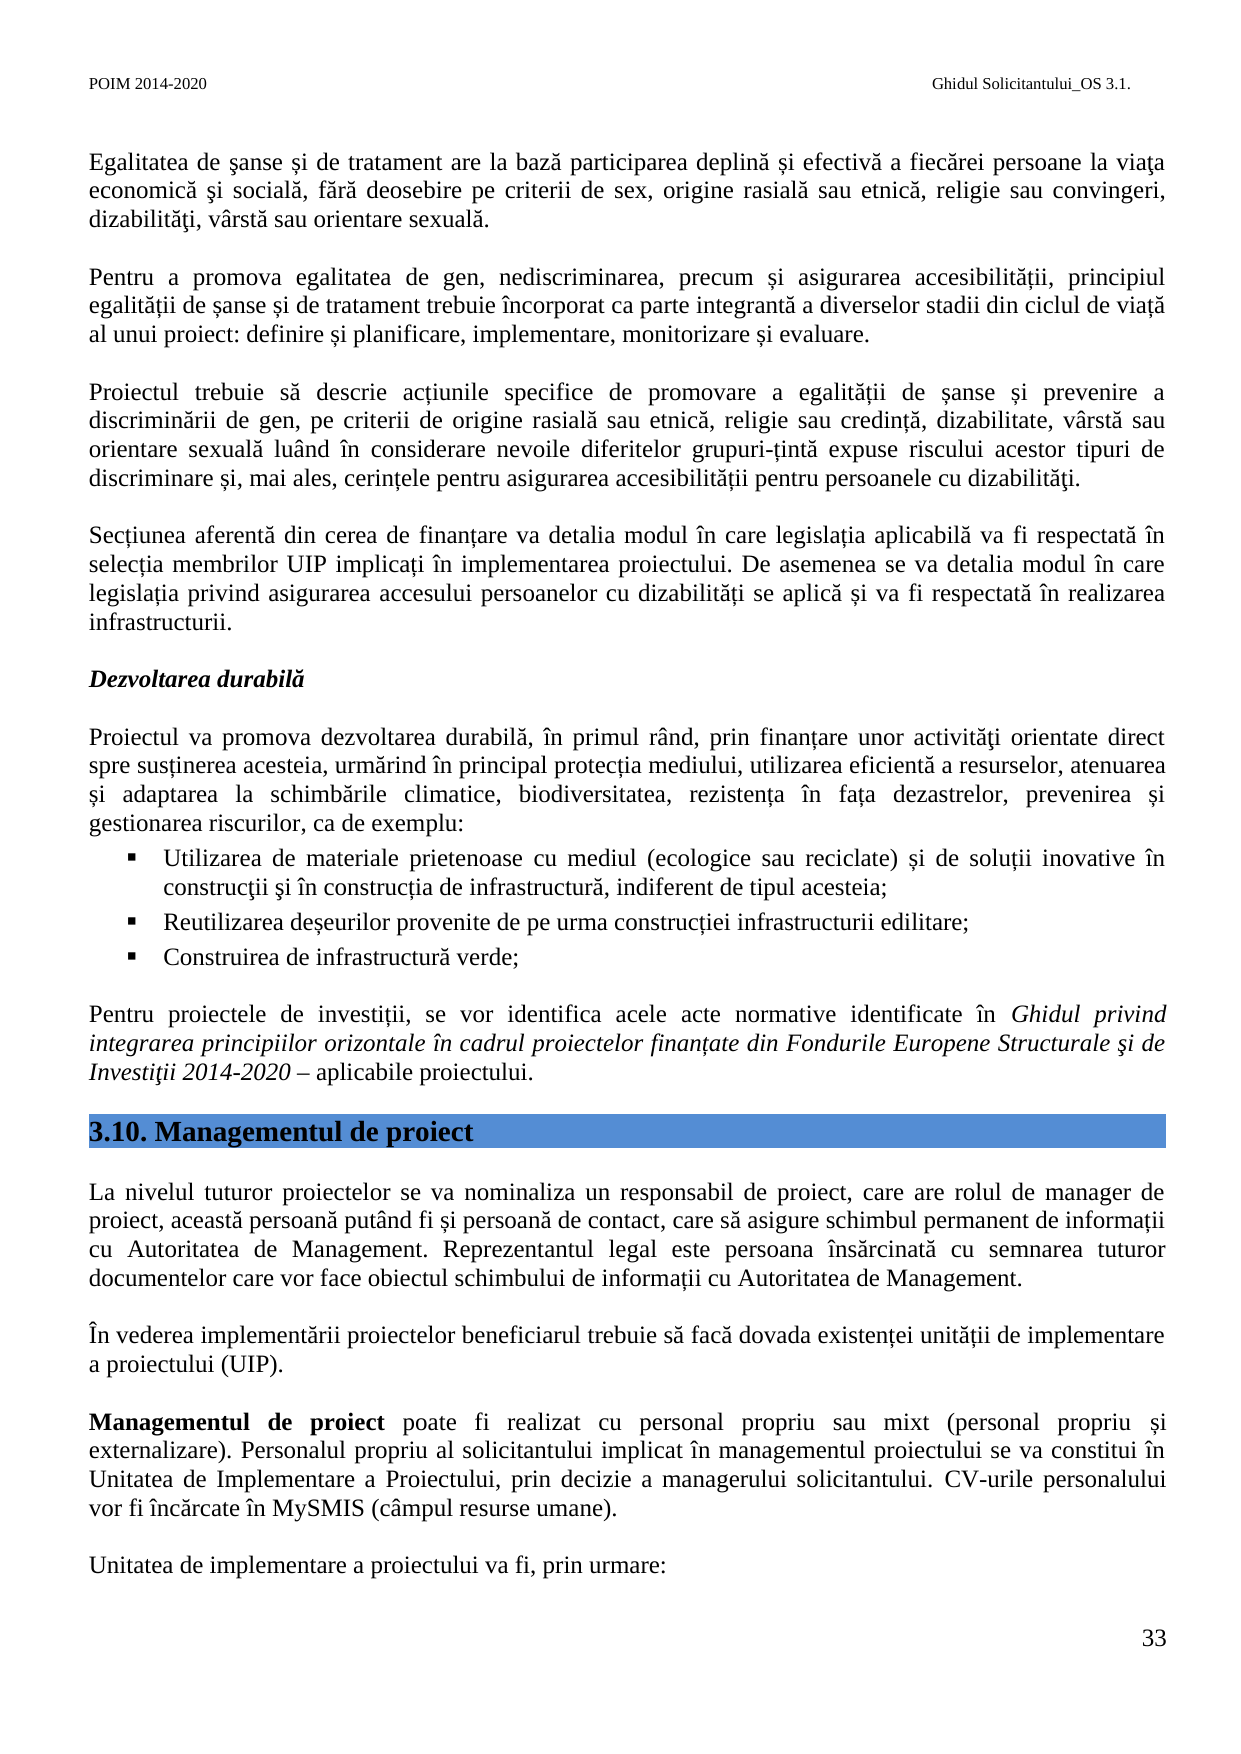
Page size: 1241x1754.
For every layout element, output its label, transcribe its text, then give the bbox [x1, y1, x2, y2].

text La nivelul tuturor proiectelor se va nominaliza un responsabil de proiect, care are rolul de manager de proiect, această persoană putând fi și persoană de contact, care să asigure schimbul permanent de informații cu Autoritatea de Management. Reprezentantul legal este persoana însărcinată cu semnarea tuturor documentelor care vor face obiectul schimbului de informații cu Autoritatea de Management. [89, 1177, 1166, 1292]
text Proiectul va promova dezvoltarea durabilă, în primul rând, prin finanțare unor activităţi orientate direct spre susținerea acesteia, urmărind în principal protecția mediului, utilizarea eficientă a resurselor, atenuarea și adaptarea la schimbările climatice, biodiversitatea, rezistența în fața dezastrelor, prevenirea și gestionarea riscurilor, ca de exemplu: [89, 722, 1166, 837]
subtitle 3.10. Managementul de proiect [89, 1114, 1166, 1148]
list Construirea de infrastructură verde; [126, 942, 1166, 971]
text Managementul de proiect poate fi realizat cu personal propriu sau mixt (personal propriu și externalizare). Personalul propriu al solicitantului implicat în managementul proiectului se va constitui în Unitatea de Implementare a Proiectului, prin decizie a managerului solicitantului. CV-urile personalului vor fi încărcate în MySMIS (câmpul resurse umane). [89, 1407, 1166, 1522]
list Reutilizarea deșeurilor provenite de pe urma construcției infrastructurii edilitare; [126, 907, 1166, 936]
text Pentru a promova egalitatea de gen, nediscriminarea, precum și asigurarea accesibilității, principiul egalității de șanse și de tratament trebuie încorporat ca parte integrantă a diverselor stadii din ciclul de viață al unui proiect: definire și planificare, implementare, monitorizare și evaluare. [89, 262, 1166, 348]
list Utilizarea de materiale prietenoase cu mediul (ecologice sau reciclate) și de soluții inovative în construcţii şi în construcția de infrastructură, indiferent de tipul acesteia; [126, 843, 1166, 901]
text În vederea implementării proiectelor beneficiarul trebuie să facă dovada existenței unității de implementare a proiectului (UIP). [89, 1320, 1166, 1378]
text Proiectul trebuie să descrie acțiunile specifice de promovare a egalității de șanse și prevenire a discriminării de gen, pe criterii de origine rasială sau etnică, religie sau credință, dizabilitate, vârstă sau orientare sexuală luând în considerare nevoile diferitelor grupuri-țintă expuse riscului acestor tipuri de discriminare și, mai ales, cerințele pentru asigurarea accesibilității pentru persoanele cu dizabilităţi. [89, 377, 1166, 492]
text Pentru proiectele de investiții, se vor identifica acele acte normative identificate în Ghidul privind integrarea principiilor orizontale în cadrul proiectelor finanțate din Fondurile Europene Structurale şi de Investiţii 2014-2020 – aplicabile proiectului. [89, 999, 1166, 1086]
text Egalitatea de şanse și de tratament are la bază participarea deplină și efectivă a fiecărei persoane la viaţa economică şi socială, fără deosebire pe criterii de sex, origine rasială sau etnică, religie sau convingeri, dizabilităţi, vârstă sau orientare sexuală. [89, 147, 1166, 233]
text Dezvoltarea durabilă [89, 664, 1166, 693]
text Unitatea de implementare a proiectului va fi, prin urmare: [89, 1550, 1166, 1579]
text Secțiunea aferentă din cerea de finanțare va detalia modul în care legislația aplicabilă va fi respectată în selecția membrilor UIP implicați în implementarea proiectului. De asemenea se va detalia modul în care legislația privind asigurarea accesului persoanelor cu dizabilități se aplică și va fi respectată în realizarea infrastructurii. [89, 521, 1166, 636]
